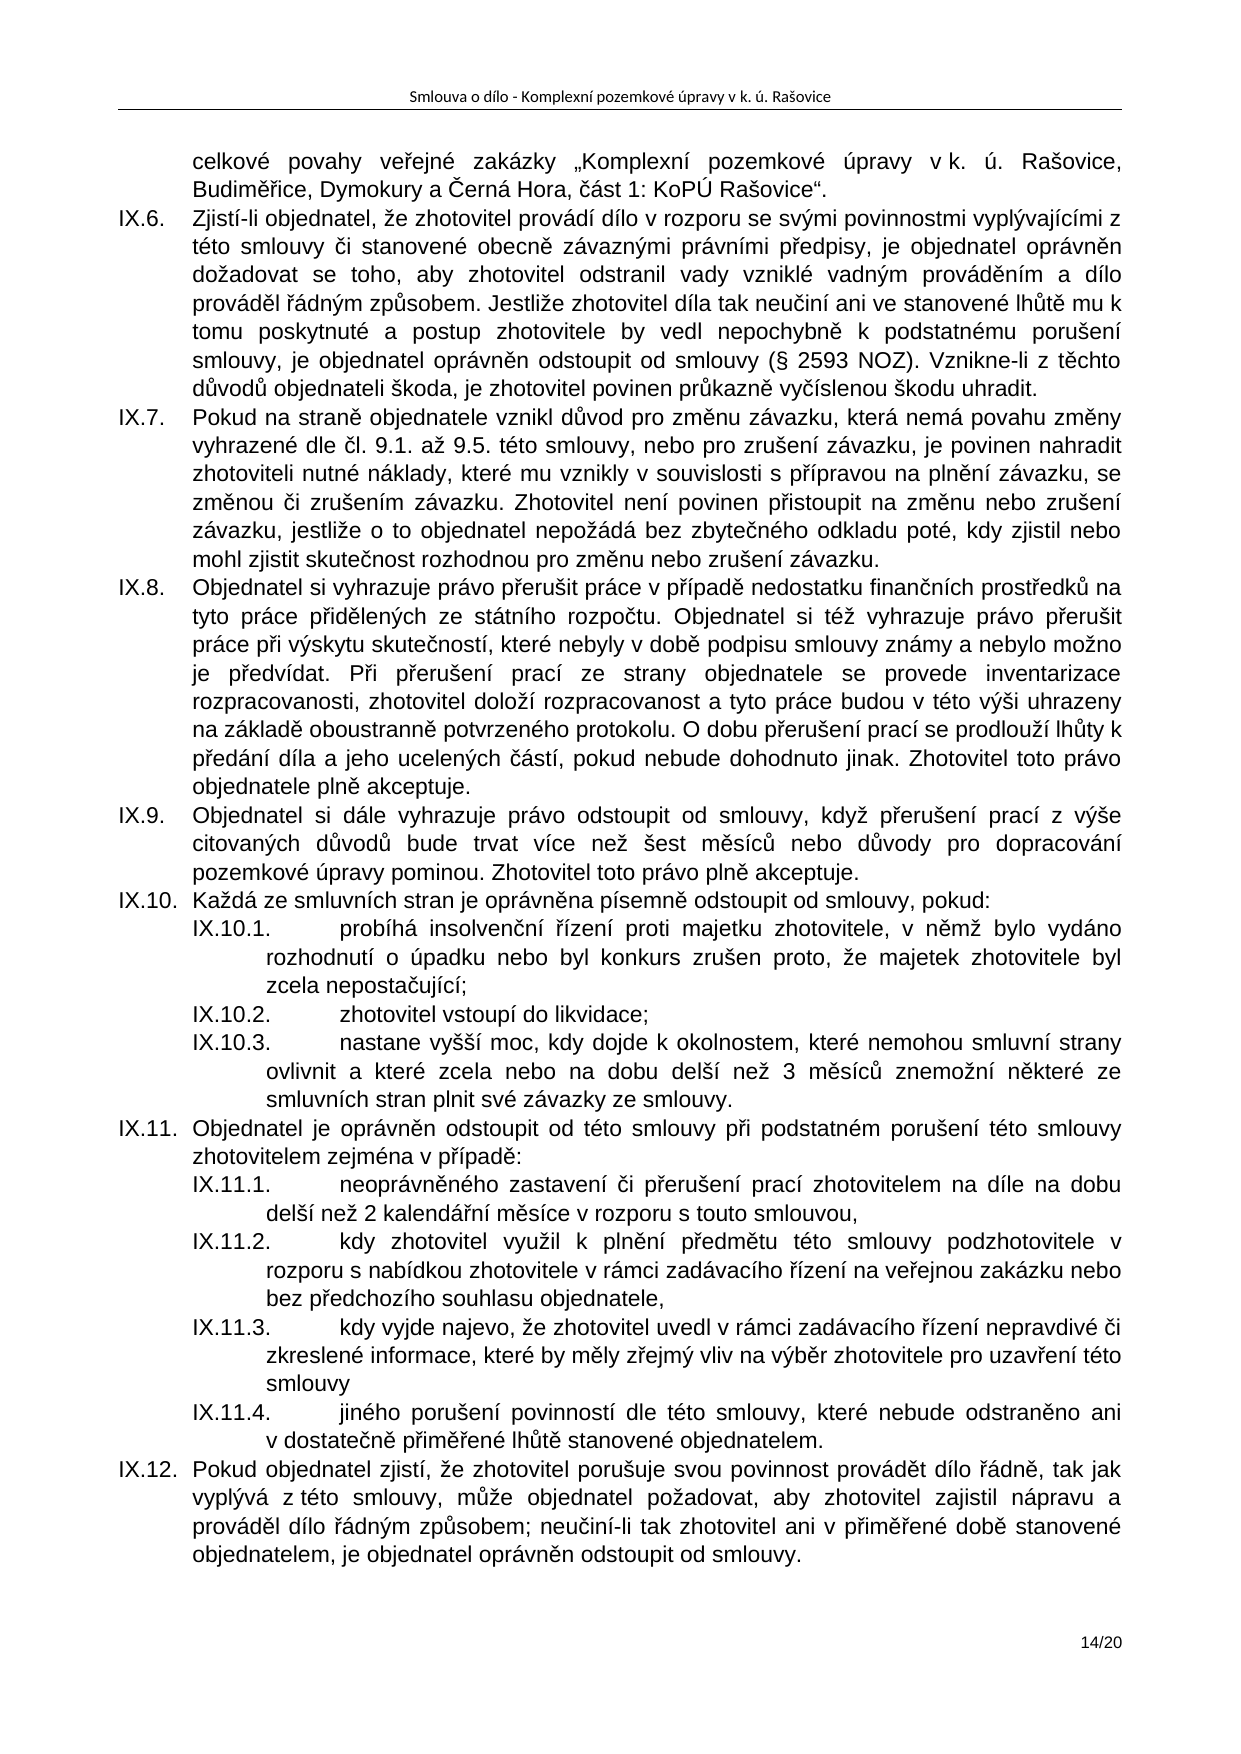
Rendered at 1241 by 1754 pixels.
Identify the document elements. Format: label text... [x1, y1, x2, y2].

list Objednatel je oprávněn odstoupit od této smlouvy při podstatném porušení této smlouvy zhotovitelem zejména v případě: [118, 1114, 1122, 1169]
text zhotovitel vstoupí do likvidace; [192, 1001, 1122, 1027]
text neoprávněného zastavení či přerušení prací zhotovitelem na díle na dobu delší než 2 kalendářní měsíce v rozporu s touto smlouvou, [192, 1171, 1122, 1226]
text jiného porušení povinností dle této smlouvy, které nebude odstraněno ani v dostatečně přiměřené lhůtě stanovené objednatelem. [192, 1399, 1122, 1454]
text kdy vyjde najevo, že zhotovitel uvedl v rámci zadávacího řízení nepravdivé či zkreslené informace, které by měly zřejmý vliv na výběr zhotovitele pro uzavření této smlouvy [192, 1313, 1122, 1397]
text kdy zhotovitel využil k plnění předmětu této smlouvy podzhotovitele v rozporu s nabídkou zhotovitele v rámci zadávacího řízení na veřejnou zakázku nebo bez předchozího souhlasu objednatele, [192, 1228, 1122, 1311]
list Pokud na straně objednatele vznikl důvod pro změnu závazku, která nemá povahu změny vyhrazené dle čl. 9.1. až 9.5. této smlouvy, nebo pro zrušení závazku, je povinen nahradit zhotoviteli nutné náklady, které mu vznikly v souvislosti s přípravou na plnění závazku, se změnou či zrušením závazku. Zhotovitel není povinen přistoupit na změnu nebo zrušení závazku, jestliže o to objednatel nepožádá bez zbytečného odkladu poté, kdy zjistil nebo mohl zjistit skutečnost rozhodnou pro změnu nebo zrušení závazku. [118, 403, 1122, 572]
list Pokud objednatel zjistí, že zhotovitel porušuje svou povinnost provádět dílo řádně, tak jak vyplývá z této smlouvy, může objednatel požadovat, aby zhotovitel zajistil nápravu a prováděl dílo řádným způsobem; neučiní-li tak zhotovitel ani v přiměřené době stanovené objednatelem, je objednatel oprávněn odstoupit od smlouvy. [118, 1456, 1122, 1567]
list Objednatel si vyhrazuje právo přerušit práce v případě nedostatku finančních prostředků na tyto práce přidělených ze státního rozpočtu. Objednatel si též vyhrazuje právo přerušit práce při výskytu skutečností, které nebyly v době podpisu smlouvy známy a nebylo možno je předvídat. Při přerušení prací ze strany objednatele se provede inventarizace rozpracovanosti, zhotovitel doloží rozpracovanost a tyto práce budou v této výši uhrazeny na základě oboustranně potvrzeného protokolu. O dobu přerušení prací se prodlouží lhůty k předání díla a jeho ucelených částí, pokud nebude dohodnuto jinak. Zhotovitel toto právo objednatele plně akceptuje. [118, 574, 1122, 799]
list Zjistí-li objednatel, že zhotovitel provádí dílo v rozporu se svými povinnostmi vyplývajícími z této smlouvy či stanovené obecně závaznými právními předpisy, je objednatel oprávněn dožadovat se toho, aby zhotovitel odstranil vady vzniklé vadným prováděním a dílo prováděl řádným způsobem. Jestliže zhotovitel díla tak neučiní ani ve stanovené lhůtě mu k tomu poskytnuté a postup zhotovitele by vedl nepochybně k podstatnému porušení smlouvy, je objednatel oprávněn odstoupit od smlouvy (§ 2593 NOZ). Vznikne-li z těchto důvodů objednateli škoda, je zhotovitel povinen průkazně vyčíslenou škodu uhradit. [118, 204, 1122, 401]
list Každá ze smluvních stran je oprávněna písemně odstoupit od smlouvy, pokud: [118, 887, 1122, 913]
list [118, 148, 1122, 202]
text probíhá insolvenční řízení proti majetku zhotovitele, v němž bylo vydáno rozhodnutí o úpadku nebo byl konkurs zrušen proto, že majetek zhotovitele byl zcela nepostačující; [192, 915, 1122, 999]
text nastane vyšší moc, kdy dojde k okolnostem, které nemohou smluvní strany ovlivnit a které zcela nebo na dobu delší než 3 měsíců znemožní některé ze smluvních stran plnit své závazky ze smlouvy. [192, 1029, 1122, 1112]
list Objednatel si dále vyhrazuje právo odstoupit od smlouvy, když přerušení prací z výše citovaných důvodů bude trvat více než šest měsíců nebo důvody pro dopracování pozemkové úpravy pominou. Zhotovitel toto právo plně akceptuje. [118, 802, 1122, 885]
